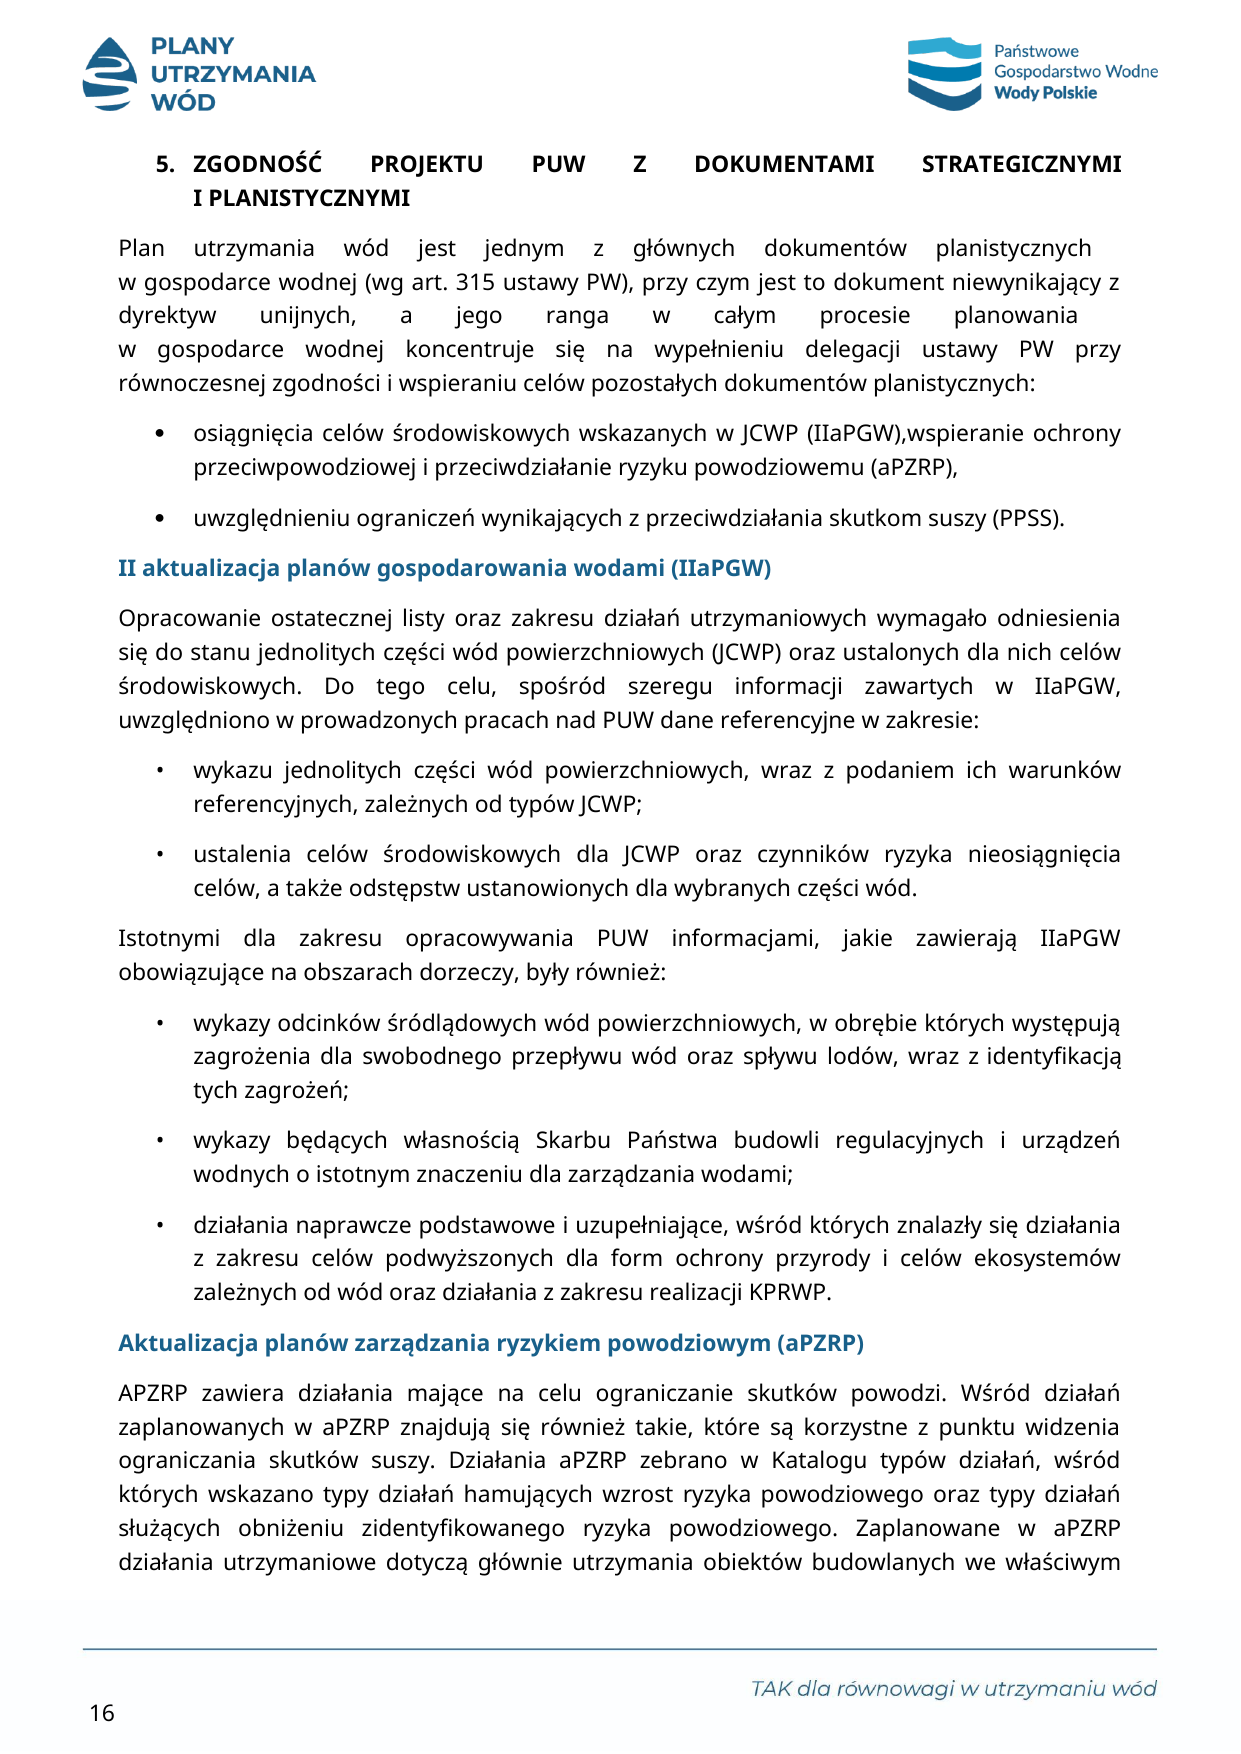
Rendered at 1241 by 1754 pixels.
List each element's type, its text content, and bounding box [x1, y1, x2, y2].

text II aktualizacja planów gospodarowania wodami (IIaPGW) [118, 552, 1122, 583]
list wykazy odcinków śródlądowych wód powierzchniowych, w obrębie których występują zagrożenia dla swobodnego przepływu wód oraz spływu lodów, wraz z identyfikacją tych zagrożeń; [156, 1006, 1122, 1105]
text Istotnymi dla zakresu opracowywania PUW informacjami, jakie zawierają IIaPGW obowiązujące na obszarach dorzeczy, były również: [118, 922, 1122, 987]
list działania naprawcze podstawowe i uzupełniające, wśród których znalazły się działania z zakresu celów podwyższonych dla form ochrony przyrody i celów ekosystemów zależnych od wód oraz działania z zakresu realizacji KPRWP. [156, 1208, 1122, 1307]
list ustalenia celów środowiskowych dla JCWP oraz czynników ryzyka nieosiągnięcia celów, a także odstępstw ustanowionych dla wybranych części wód. [156, 838, 1122, 903]
list wykazu jednolitych części wód powierzchniowych, wraz z podaniem ich warunków referencyjnych, zależnych od typów JCWP; [156, 754, 1122, 819]
picture [0, 1600, 1240, 1751]
list wykazy będących własnością Skarbu Państwa budowli regulacyjnych i urządzeń wodnych o istotnym znaczeniu dla zarządzania wodami; [156, 1124, 1122, 1189]
text Plan utrzymania wód jest jednym z głównych dokumentów planistycznych w gospodarce wodnej (wg art. 315 ustawy PW), przy czym jest to dokument niewynikający z dyrektyw unijnych, a jego ranga w całym procesie planowania w gospodarce wodnej koncentruje się na wypełnieniu delegacji ustawy PW przy równoczesnej zgodności i wspieraniu celów pozostałych dokumentów planistycznych: [118, 232, 1122, 398]
text ZGODNOŚĆ PROJEKTU PUW Z DOKUMENTAMI STRATEGICZNYMI I PLANISTYCZNYMI [156, 148, 1122, 213]
text Aktualizacja planów zarządzania ryzykiem powodziowym (aPZRP) [118, 1326, 1122, 1358]
text Opracowanie ostatecznej listy oraz zakresu działań utrzymaniowych wymagało odniesienia się do stanu jednolitych części wód powierzchniowych (JCWP) oraz ustalonych dla nich celów środowiskowych. Do tego celu, spośród szeregu informacji zawartych w IIaPGW, uwzględniono w prowadzonych pracach nad PUW dane referencyjne w zakresie: [118, 602, 1122, 735]
list osiągnięcia celów środowiskowych wskazanych w JCWP (IIaPGW),wspieranie ochrony przeciwpowodziowej i przeciwdziałanie ryzyku powodziowemu (aPZRP), [156, 417, 1122, 482]
picture [0, 0, 1241, 149]
list uwzględnieniu ograniczeń wynikających z przeciwdziałania skutkom suszy (PPSS). [156, 501, 1122, 533]
